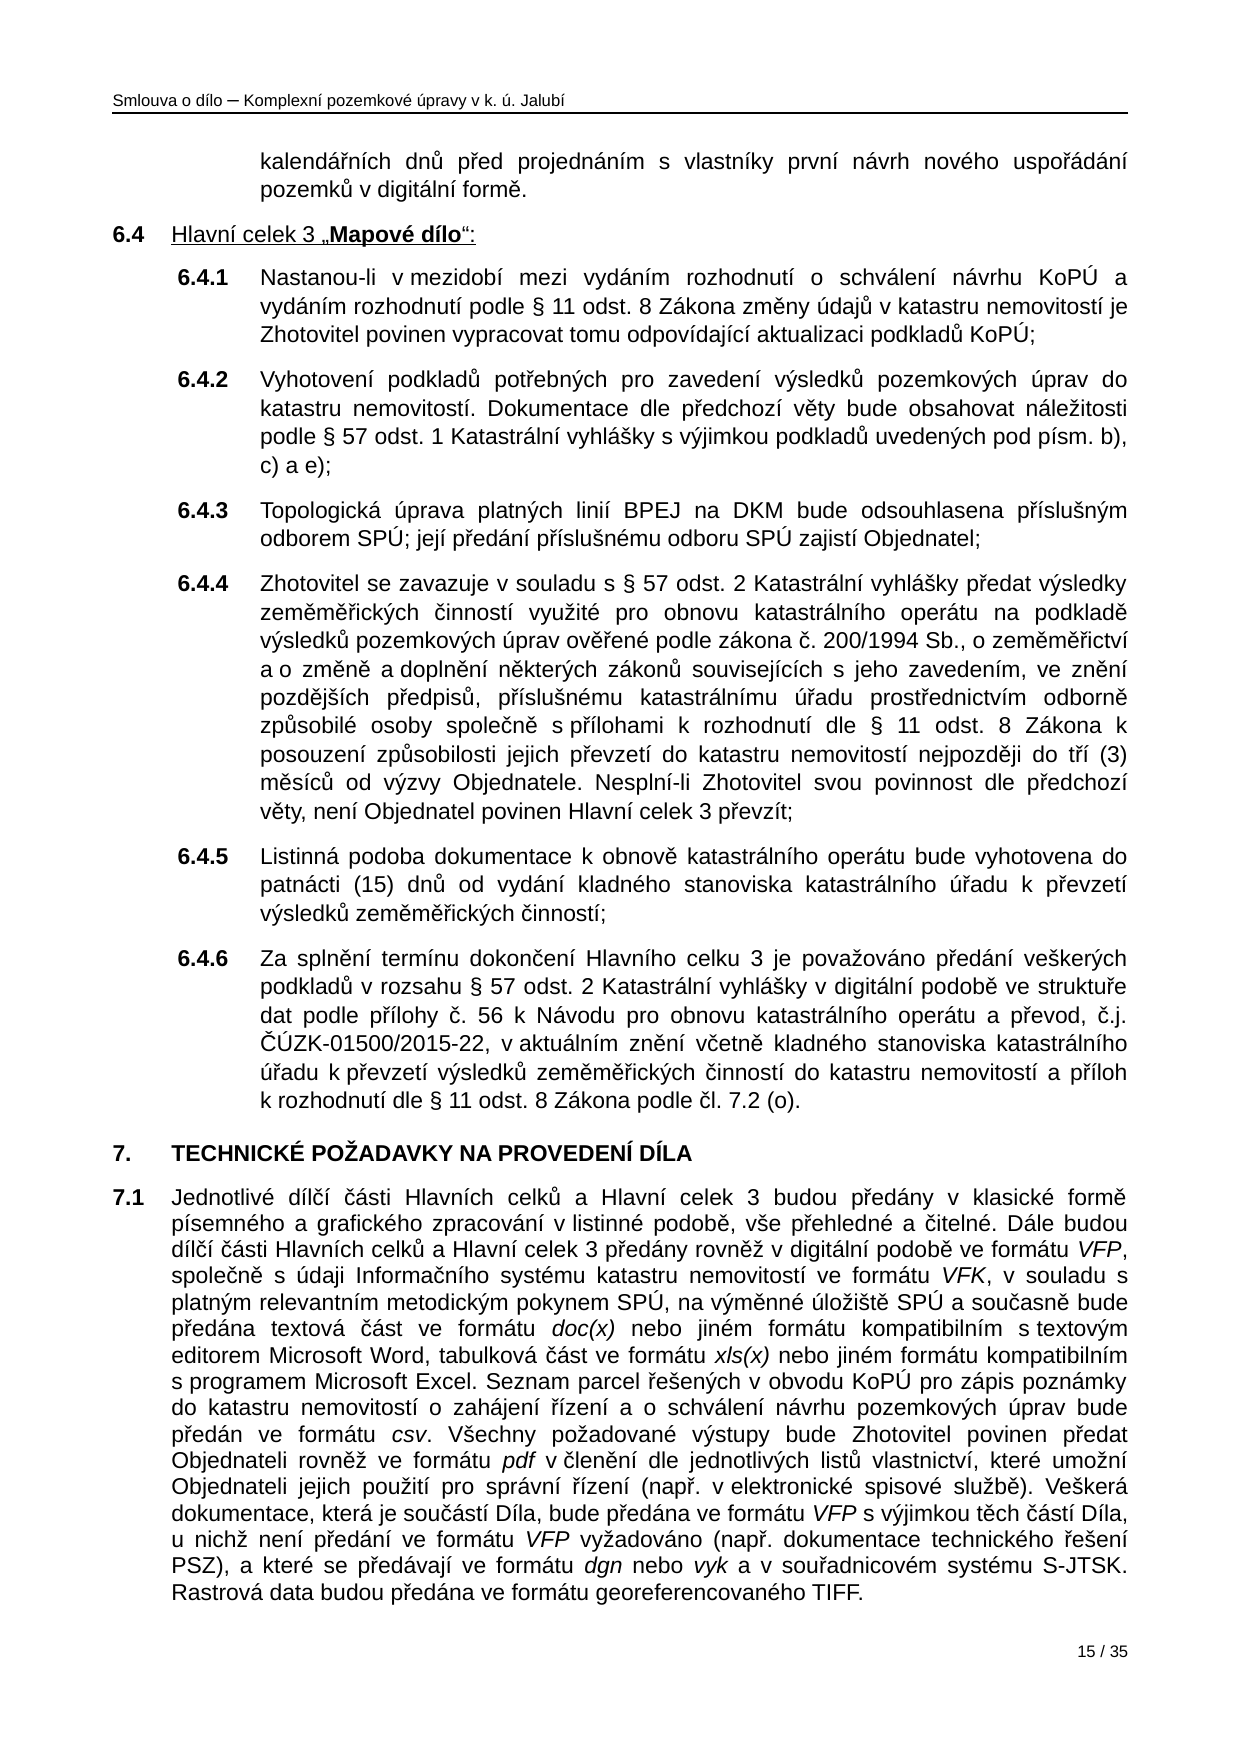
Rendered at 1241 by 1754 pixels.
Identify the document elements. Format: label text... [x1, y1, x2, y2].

text Za splnění termínu dokončení Hlavního celku 3 je považováno předání veškerých podkladů v rozsahu § 57 odst. 2 Katastrální vyhlášky v digitální podobě ve struktuře dat podle přílohy č. 56 k Návodu pro obnovu katastrálního operátu a převod, č.j. ČÚZK-01500/2015-22, v aktuálním znění včetně kladného stanoviska katastrálního úřadu k převzetí výsledků zeměměřických činností do katastru nemovitostí a příloh k rozhodnutí dle § 11 odst. 8 Zákona podle čl. 7.2 (o). [177, 945, 1128, 1113]
text Technické požadavky na provedení díla [112, 1140, 1128, 1167]
text Jednotlivé dílčí části Hlavních celků a Hlavní celek 3 budou předány v klasické formě písemného a grafického zpracování v listinné podobě, vše přehledné a čitelné. Dále budou dílčí části Hlavních celků a Hlavní celek 3 předány rovněž v digitální podobě ve formátu VFP, společně s údaji Informačního systému katastru nemovitostí ve formátu VFK, v souladu s platným relevantním metodickým pokynem SPÚ, na výměnné úložiště SPÚ a současně bude předána textová část ve formátu doc(x) nebo jiném formátu kompatibilním s textovým editorem Microsoft Word, tabulková část ve formátu xls(x) nebo jiném formátu kompatibilním s programem Microsoft Excel. Seznam parcel řešených v obvodu KoPÚ pro zápis poznámky do katastru nemovitostí o zahájení řízení a o schválení návrhu pozemkových úprav bude předán ve formátu csv. Všechny požadované výstupy bude Zhotovitel povinen předat Objednateli rovněž ve formátu pdf v členění dle jednotlivých listů vlastnictví, které umožní Objednateli jejich použití pro správní řízení (např. v elektronické spisové službě). Veškerá dokumentace, která je součástí Díla, bude předána ve formátu VFP s výjimkou těch částí Díla, u nichž není předání ve formátu VFP vyžadováno (např. dokumentace technického řešení PSZ), a které se předávají ve formátu dgn nebo vyk a v souřadnicovém systému S-JTSK. Rastrová data budou předána ve formátu georeferencovaného TIFF. [112, 1183, 1128, 1605]
text Vyhotovení podkladů potřebných pro zavedení výsledků pozemkových úprav do katastru nemovitostí. Dokumentace dle předchozí věty bude obsahovat náležitosti podle § 57 odst. 1 Katastrální vyhlášky s výjimkou podkladů uvedených pod písm. b), c) a e); [177, 366, 1128, 478]
text Topologická úprava platných linií BPEJ na DKM bude odsouhlasena příslušným odborem SPÚ; její předání příslušnému odboru SPÚ zajistí Objednatel; [177, 497, 1128, 551]
text Hlavní celek 3 „Mapové dílo“: [112, 221, 1128, 248]
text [177, 148, 1128, 202]
text Listinná podoba dokumentace k obnově katastrálního operátu bude vyhotovena do patnácti (15) dnů od vydání kladného stanoviska katastrálního úřadu k převzetí výsledků zeměměřických činností; [177, 843, 1128, 926]
text Nastanou-li v mezidobí mezi vydáním rozhodnutí o schválení návrhu KoPÚ a vydáním rozhodnutí podle § 11 odst. 8 Zákona změny údajů v katastru nemovitostí je Zhotovitel povinen vypracovat tomu odpovídající aktualizaci podkladů KoPÚ; [177, 264, 1128, 347]
text Zhotovitel se zavazuje v souladu s § 57 odst. 2 Katastrální vyhlášky předat výsledky zeměměřických činností využité pro obnovu katastrálního operátu na podkladě výsledků pozemkových úprav ověřené podle zákona č. 200/1994 Sb., o zeměměřictví a o změně a doplnění některých zákonů souvisejících s jeho zavedením, ve znění pozdějších předpisů, příslušnému katastrálnímu úřadu prostřednictvím odborně způsobilé osoby společně s přílohami k rozhodnutí dle § 11 odst. 8 Zákona k posouzení způsobilosti jejich převzetí do katastru nemovitostí nejpozději do tří (3) měsíců od výzvy Objednatele. Nesplní-li Zhotovitel svou povinnost dle předchozí věty, není Objednatel povinen Hlavní celek 3 převzít; [177, 570, 1128, 824]
